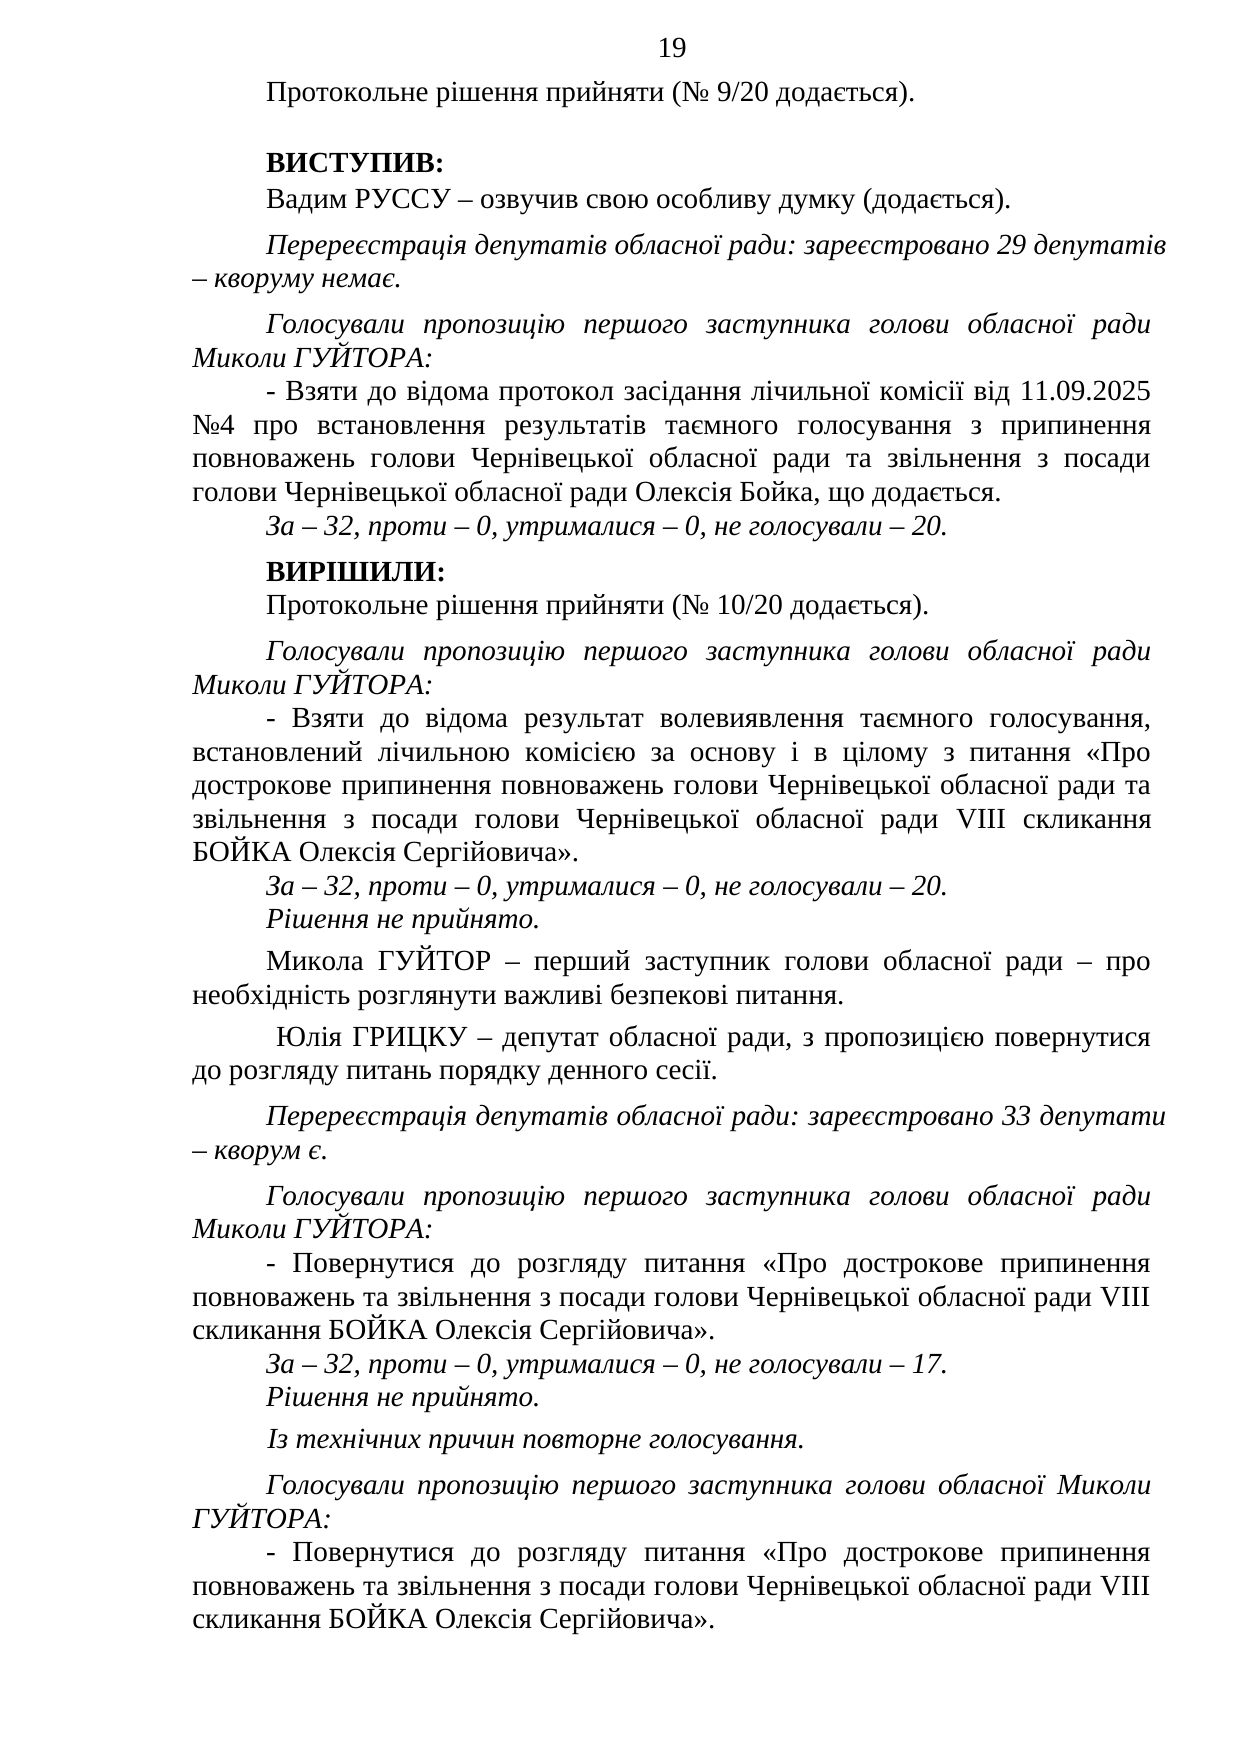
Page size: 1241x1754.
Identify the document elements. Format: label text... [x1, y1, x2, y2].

text За – 32, проти – 0, утрималися – 0, не голосували – 20. [192, 868, 1152, 902]
text Із технічних причин повторне голосування. [192, 1421, 1152, 1455]
text Голосували пропозицію першого заступника голови обласної ради Миколи ГУЙТОРА: [192, 1178, 1152, 1245]
text Голосували пропозицію першого заступника голови обласної ради Миколи ГУЙТОРА: [192, 633, 1152, 700]
list Перереєстрація депутатів обласної ради: зареєстровано 33 депутати – кворум є. [192, 1098, 1167, 1166]
text Голосували пропозицію першого заступника голови обласної Миколи ГУЙТОРА: [192, 1467, 1152, 1534]
text ВИСТУПИВ: [192, 145, 1152, 179]
text За – 32, проти – 0, утрималися – 0, не голосували – 17. [192, 1346, 1152, 1379]
text - Взяти до відома результат волевиявлення таємного голосування, встановлений лічильною комісією за основу і в цілому з питання «Про дострокове припинення повноважень голови Чернівецької обласної ради та звільнення з посади голови Чернівецької обласної ради VІІІ скликання БОЙКА Олексія Сергійовича». [192, 700, 1152, 868]
text Протокольне рішення прийняти (№ 9/20 додається). [192, 74, 1152, 107]
text За – 32, проти – 0, утрималися – 0, не голосували – 20. [192, 508, 1152, 541]
text Рішення не прийнято. [192, 902, 1152, 935]
text ВИРІШИЛИ: [192, 554, 1152, 587]
text Протокольне рішення прийняти (№ 10/20 додається). [192, 587, 1152, 621]
list Перереєстрація депутатів обласної ради: зареєстровано 29 депутатів – кворуму немає. [192, 227, 1167, 294]
text - Взяти до відома протокол засідання лічильної комісії від 11.09.2025 №4 про встановлення результатів таємного голосування з припинення повноважень голови Чернівецької обласної ради та звільнення з посади голови Чернівецької обласної ради Олексія Бойка, що додається. [192, 373, 1152, 508]
text Вадим РУССУ – озвучив свою особливу думку (додається). [192, 181, 1152, 214]
text Юлія ГРИЦКУ – депутат обласної ради, з пропозицією повернутися до розгляду питань порядку денного сесії. [192, 1019, 1152, 1086]
text Рішення не прийнято. [192, 1379, 1152, 1413]
text Микола ГУЙТОР – перший заступник голови обласної ради – про необхідність розглянути важливі безпекові питання. [192, 943, 1152, 1011]
text Голосували пропозицію першого заступника голови обласної ради Миколи ГУЙТОРА: [192, 306, 1152, 373]
